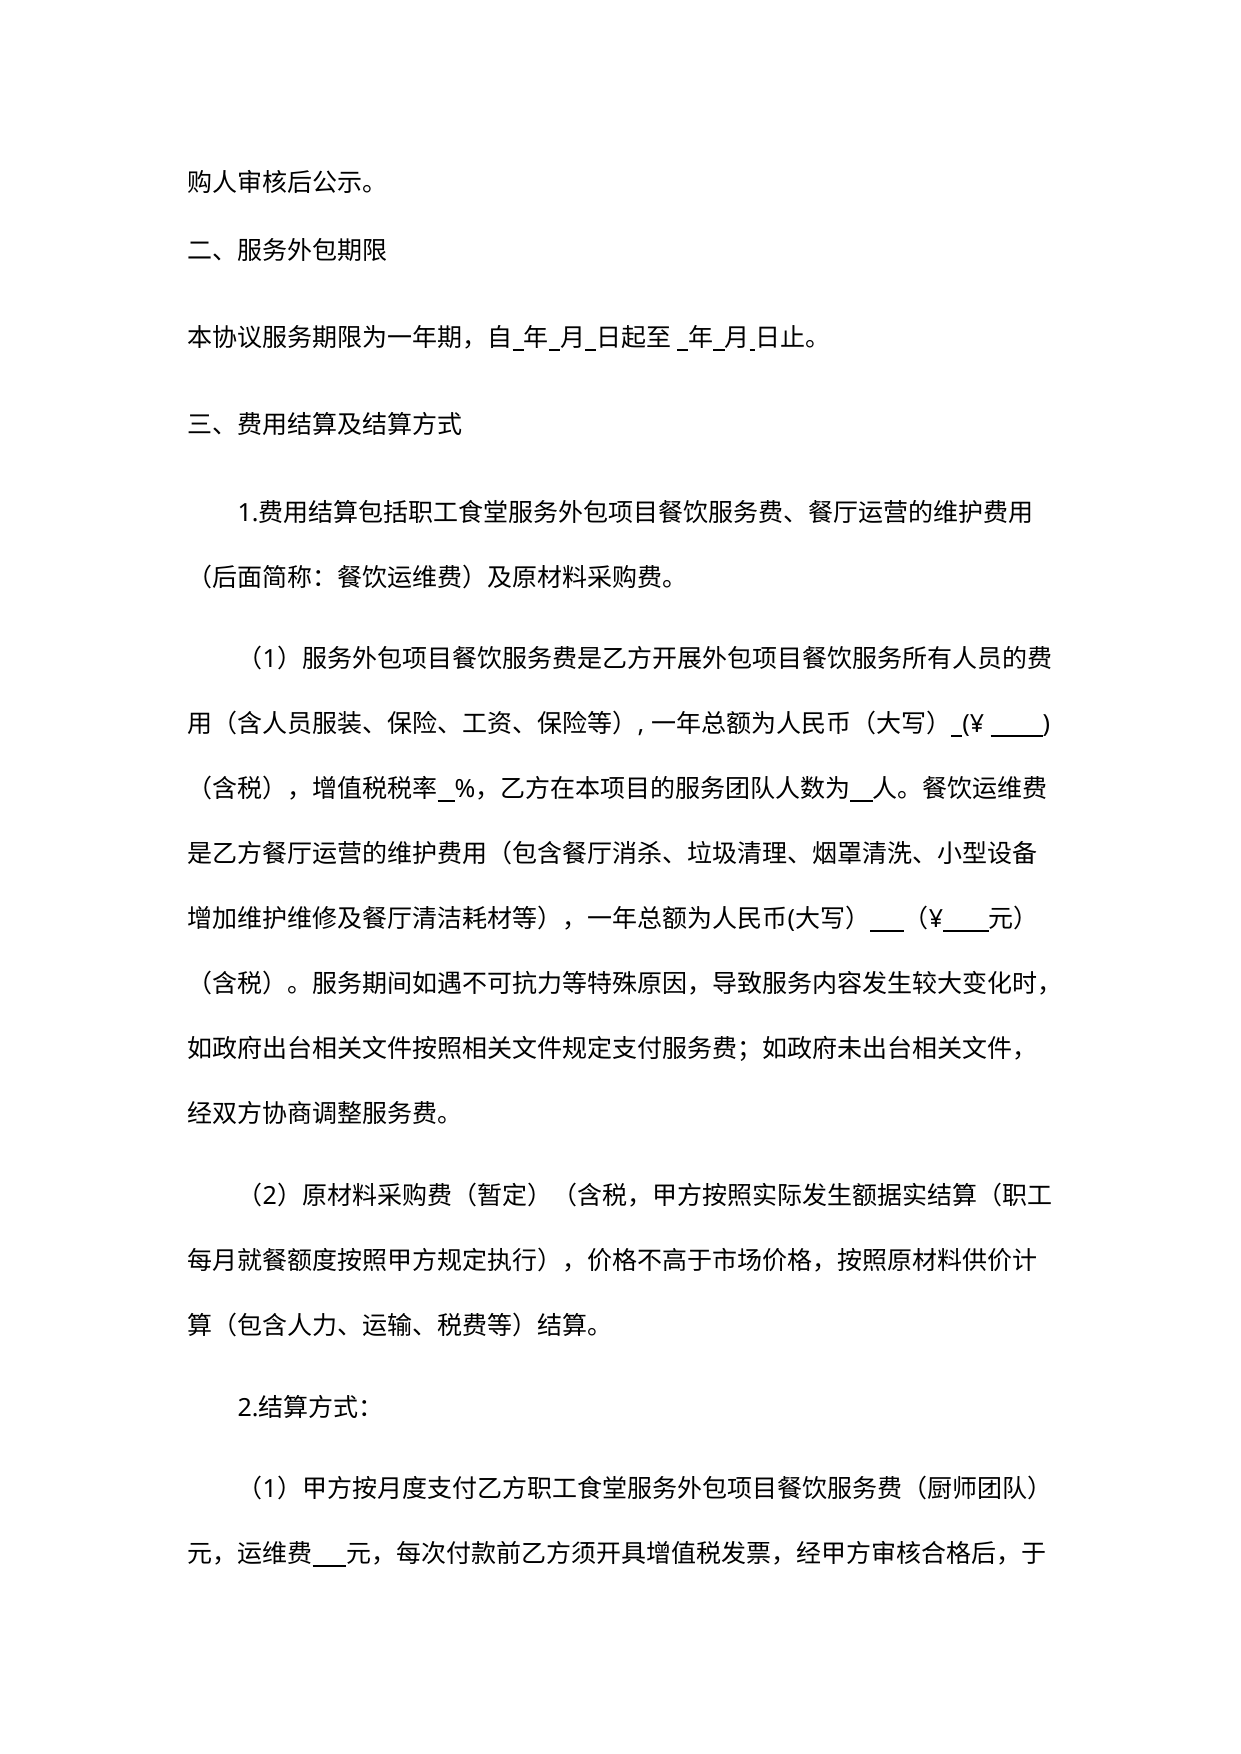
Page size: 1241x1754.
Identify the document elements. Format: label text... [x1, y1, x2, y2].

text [187, 162, 1053, 198]
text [187, 1454, 1053, 1584]
text （1）服务外包项目餐饮服务费是乙方开展外包项目餐饮服务所有人员的费用（含人员服装、保险、工资、保险等）, 一年总额为人民币（大写） (¥ )（含税），增值税税率 %，乙方在本项目的服务团队人数为 人。餐饮运维费是乙方餐厅运营的维护费用（包含餐厅消杀、垃圾清理、烟罩清洗、小型设备增加维护维修及餐厅清洁耗材等），一年总额为人民币(大写） （¥ 元）（含税）。服务期间如遇不可抗力等特殊原因，导致服务内容发生较大变化时，如政府出台相关文件按照相关文件规定支付服务费；如政府未出台相关文件，经双方协商调整服务费。 [187, 624, 1053, 1144]
text 三、费用结算及结算方式 [187, 391, 1053, 456]
text （2）原材料采购费（暂定）（含税，甲方按照实际发生额据实结算（职工每月就餐额度按照甲方规定执行），价格不高于市场价格，按照原材料供价计算（包含人力、运输、税费等）结算。 [187, 1161, 1053, 1356]
text 二、服务外包期限 [187, 216, 1053, 281]
text 本协议服务期限为一年期，自 年 月 日起至 年 月 日止。 [187, 303, 1053, 368]
text 2.结算方式： [187, 1373, 1053, 1438]
text 1.费用结算包括职工食堂服务外包项目餐饮服务费、餐厅运营的维护费用（后面简称：餐饮运维费）及原材料采购费。 [187, 478, 1053, 608]
